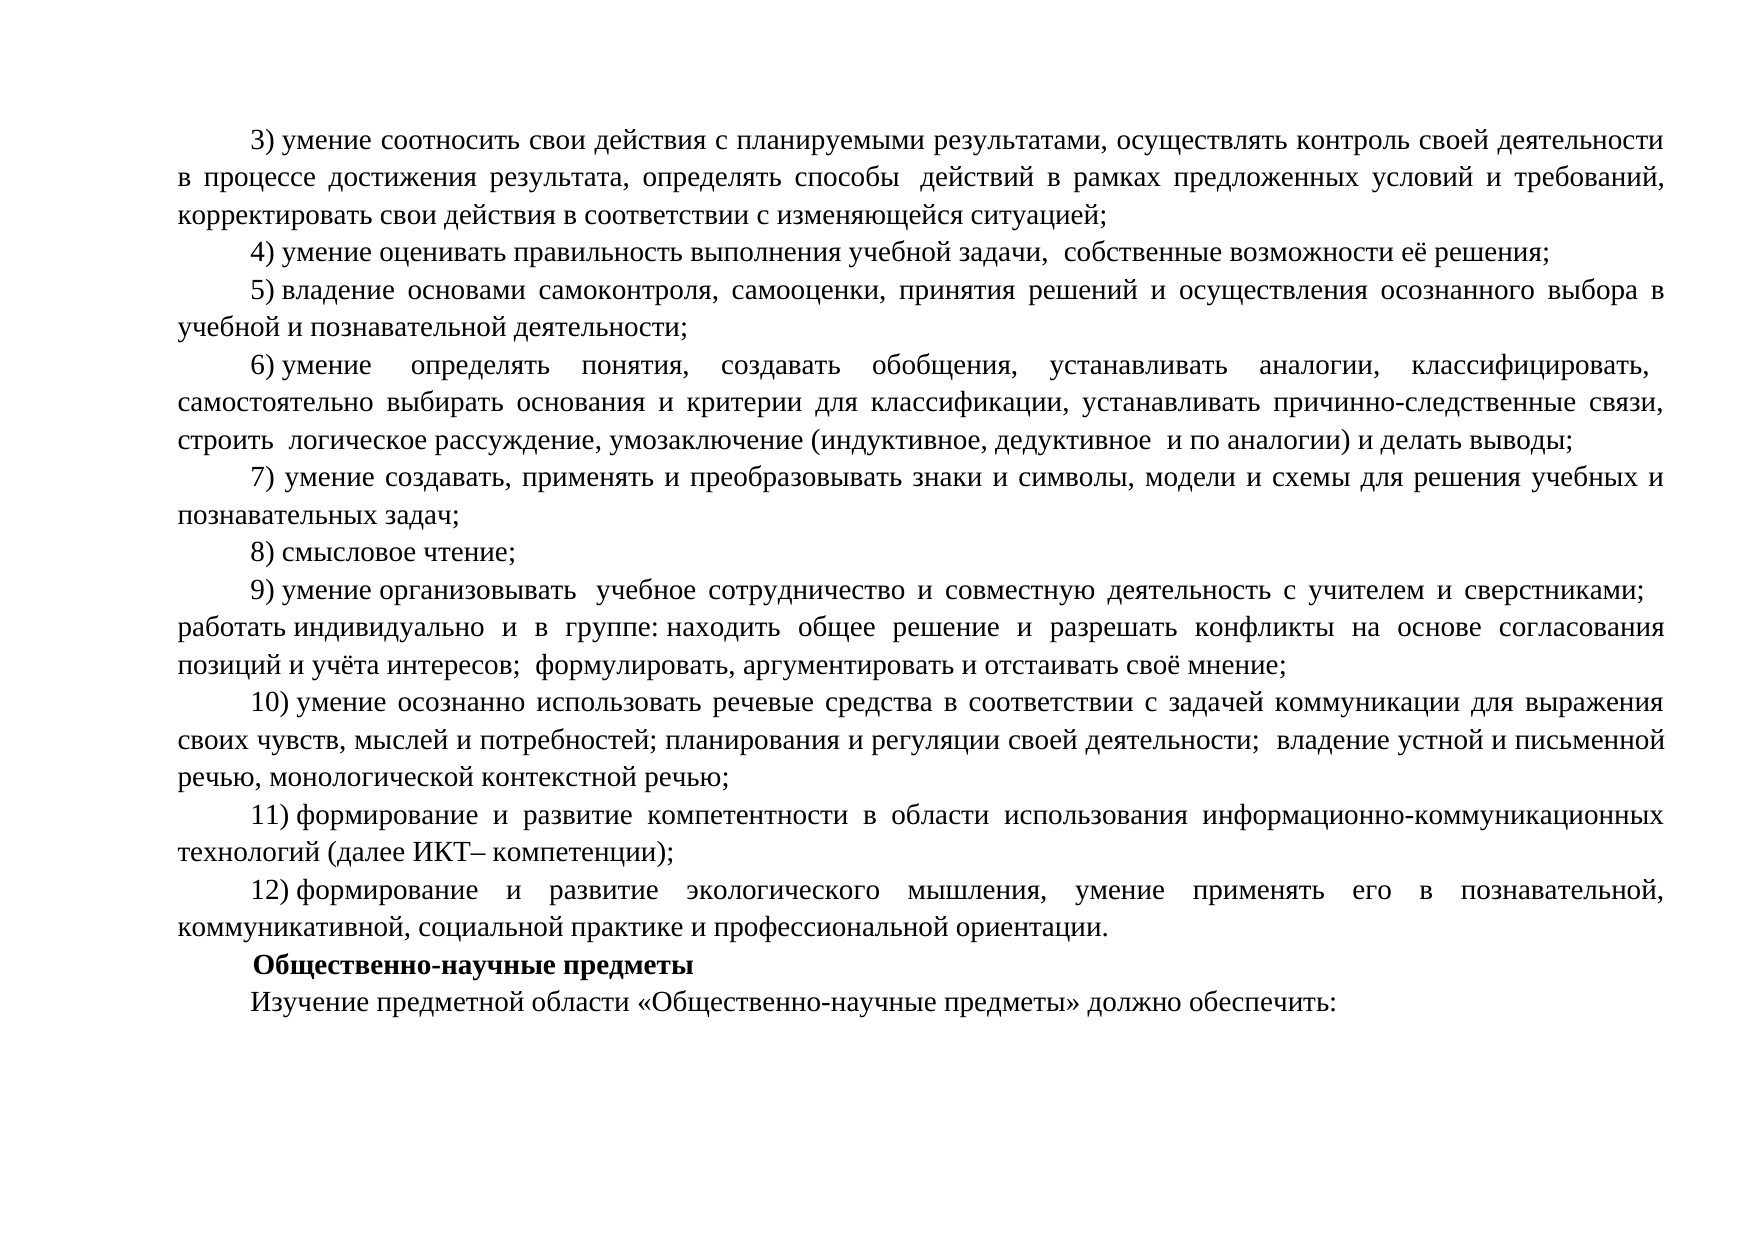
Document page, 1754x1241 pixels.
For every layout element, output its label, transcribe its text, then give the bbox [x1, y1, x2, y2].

text 9) умение организовывать учебное сотрудничество и совместную деятельность с учителем и сверстниками; работать индивидуально и в группе: находить общее решение и разрешать конфликты на основе согласования позиций и учёта интересов; формулировать, аргументировать и отстаивать своё мнение; [177, 568, 1665, 681]
text 7) умение создавать, применять и преобразовывать знаки и символы, модели и схемы для решения учебных и познавательных задач; [177, 456, 1665, 531]
text 3) умение соотносить свои действия с планируемыми результатами, осуществлять контроль своей деятельности в процессе достижения результата, определять способы действий в рамках предложенных условий и требований, корректировать свои действия в соответствии с изменяющейся ситуацией; [177, 118, 1665, 231]
text 6) умение определять понятия, создавать обобщения, устанавливать аналогии, классифицировать, самостоятельно выбирать основания и критерии для классификации, устанавливать причинно-следственные связи, строить логическое рассуждение, умозаключение (индуктивное, дедуктивное и по аналогии) и делать выводы; [177, 343, 1665, 456]
text Общественно-научные предметы [177, 943, 1655, 981]
text 10) умение осознанно использовать речевые средства в соответствии с задачей коммуникации для выражения своих чувств, мыслей и потребностей; планирования и регуляции своей деятельности; владение устной и письменной речью, монологической контекстной речью; [177, 681, 1665, 793]
text 4) умение оценивать правильность выполнения учебной задачи, собственные возможности её решения; [177, 231, 1665, 268]
text 5) владение основами самоконтроля, самооценки, принятия решений и осуществления осознанного выбора в учебной и познавательной деятельности; [177, 268, 1665, 343]
text 11) формирование и развитие компетентности в области использования информационно-коммуникационных технологий (далее ИКТ– компетенции); [177, 793, 1665, 868]
text Изучение предметной области «Общественно-научные предметы» должно обеспечить: [177, 981, 1665, 1018]
text 8) смысловое чтение; [177, 531, 1665, 568]
text 12) формирование и развитие экологического мышления, умение применять его в познавательной, коммуникативной, социальной практике и профессиональной ориентации. [177, 868, 1665, 943]
